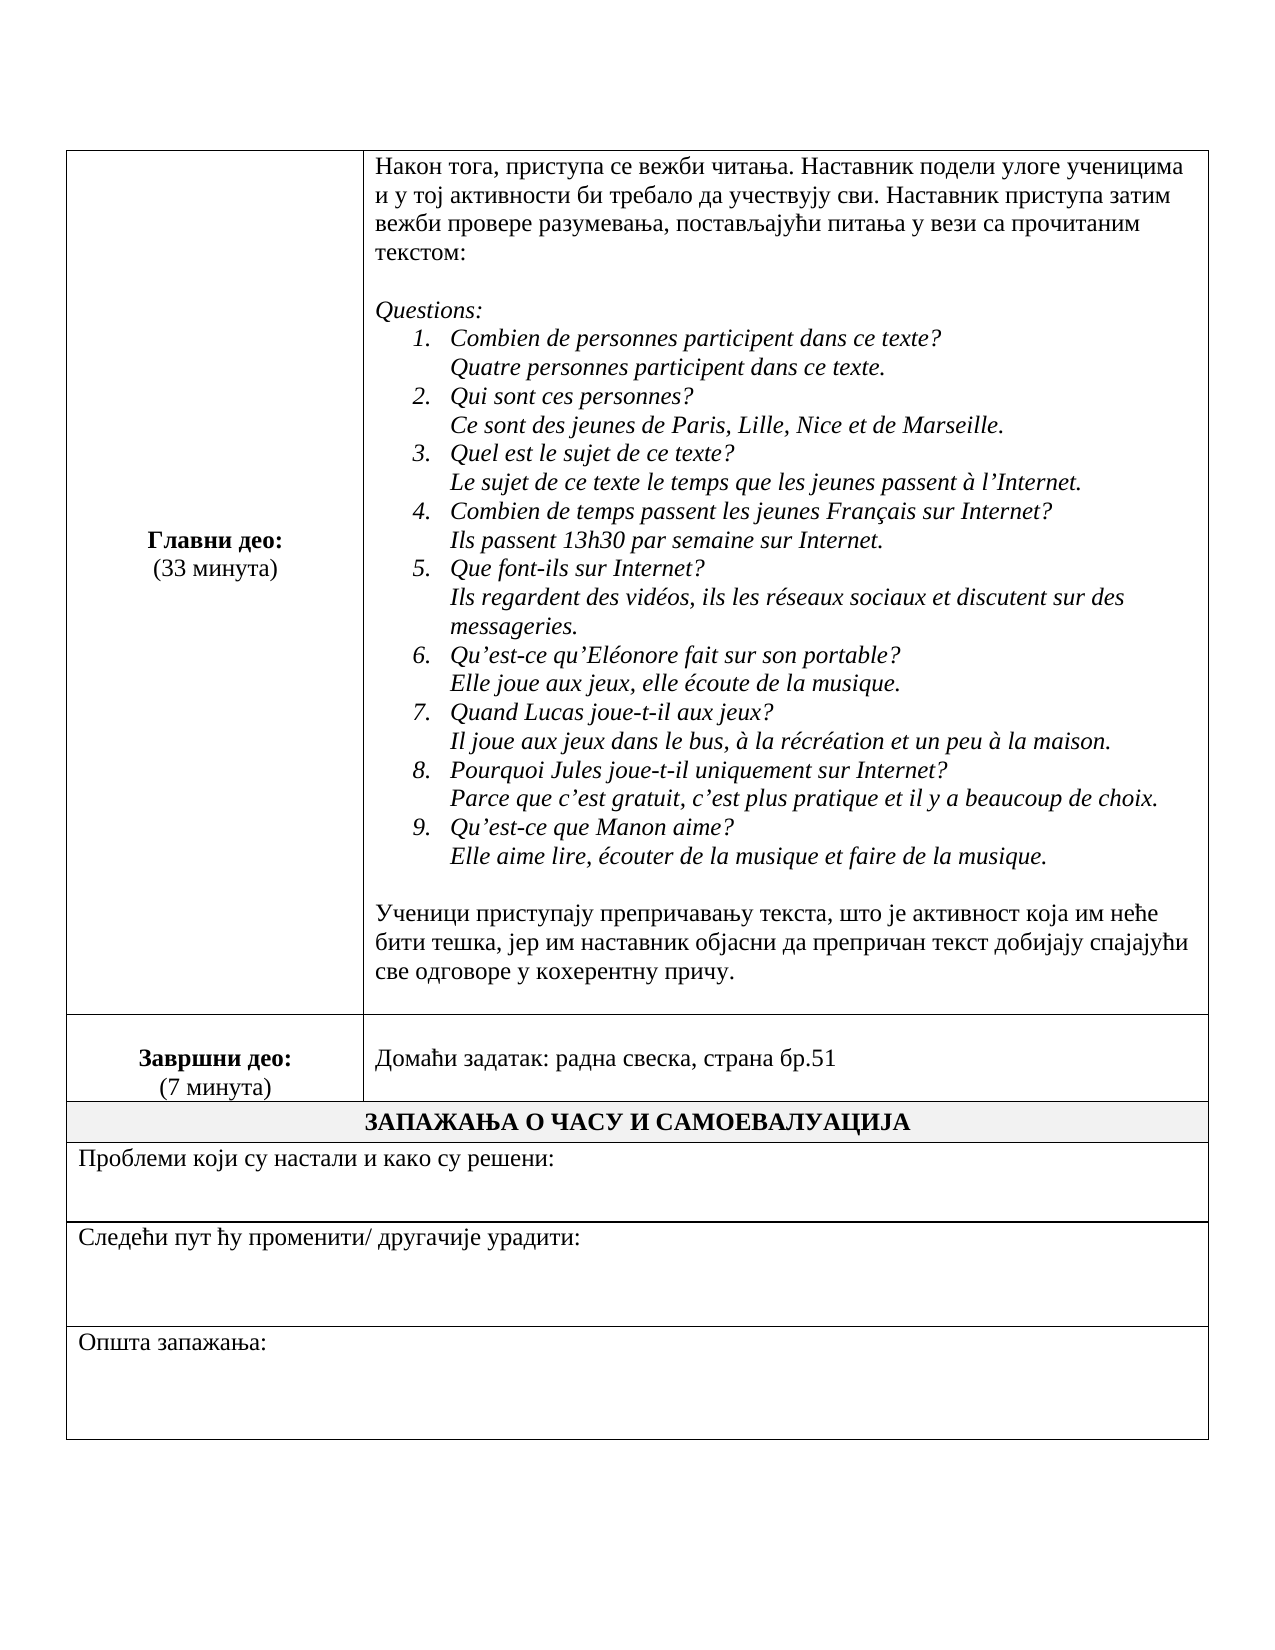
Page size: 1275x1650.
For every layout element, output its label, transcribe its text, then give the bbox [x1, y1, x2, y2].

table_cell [67, 151, 363, 1013]
table_cell ЗАПАЖАЊА О ЧАСУ И САМОЕВАЛУАЦИЈА [67, 1102, 1208, 1142]
table_cell Домаћи задатак: радна свеска, страна бр.51 [364, 1015, 1208, 1101]
table_cell Завршни део: (7 минута) [67, 1015, 363, 1101]
table_cell Општа запажања: [67, 1327, 1208, 1438]
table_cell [364, 151, 1208, 1013]
table_cell Проблеми који су настали и како су решени: [67, 1143, 1208, 1221]
table_cell Следећи пут ћу променити/ другачије урадити: [67, 1223, 1208, 1326]
